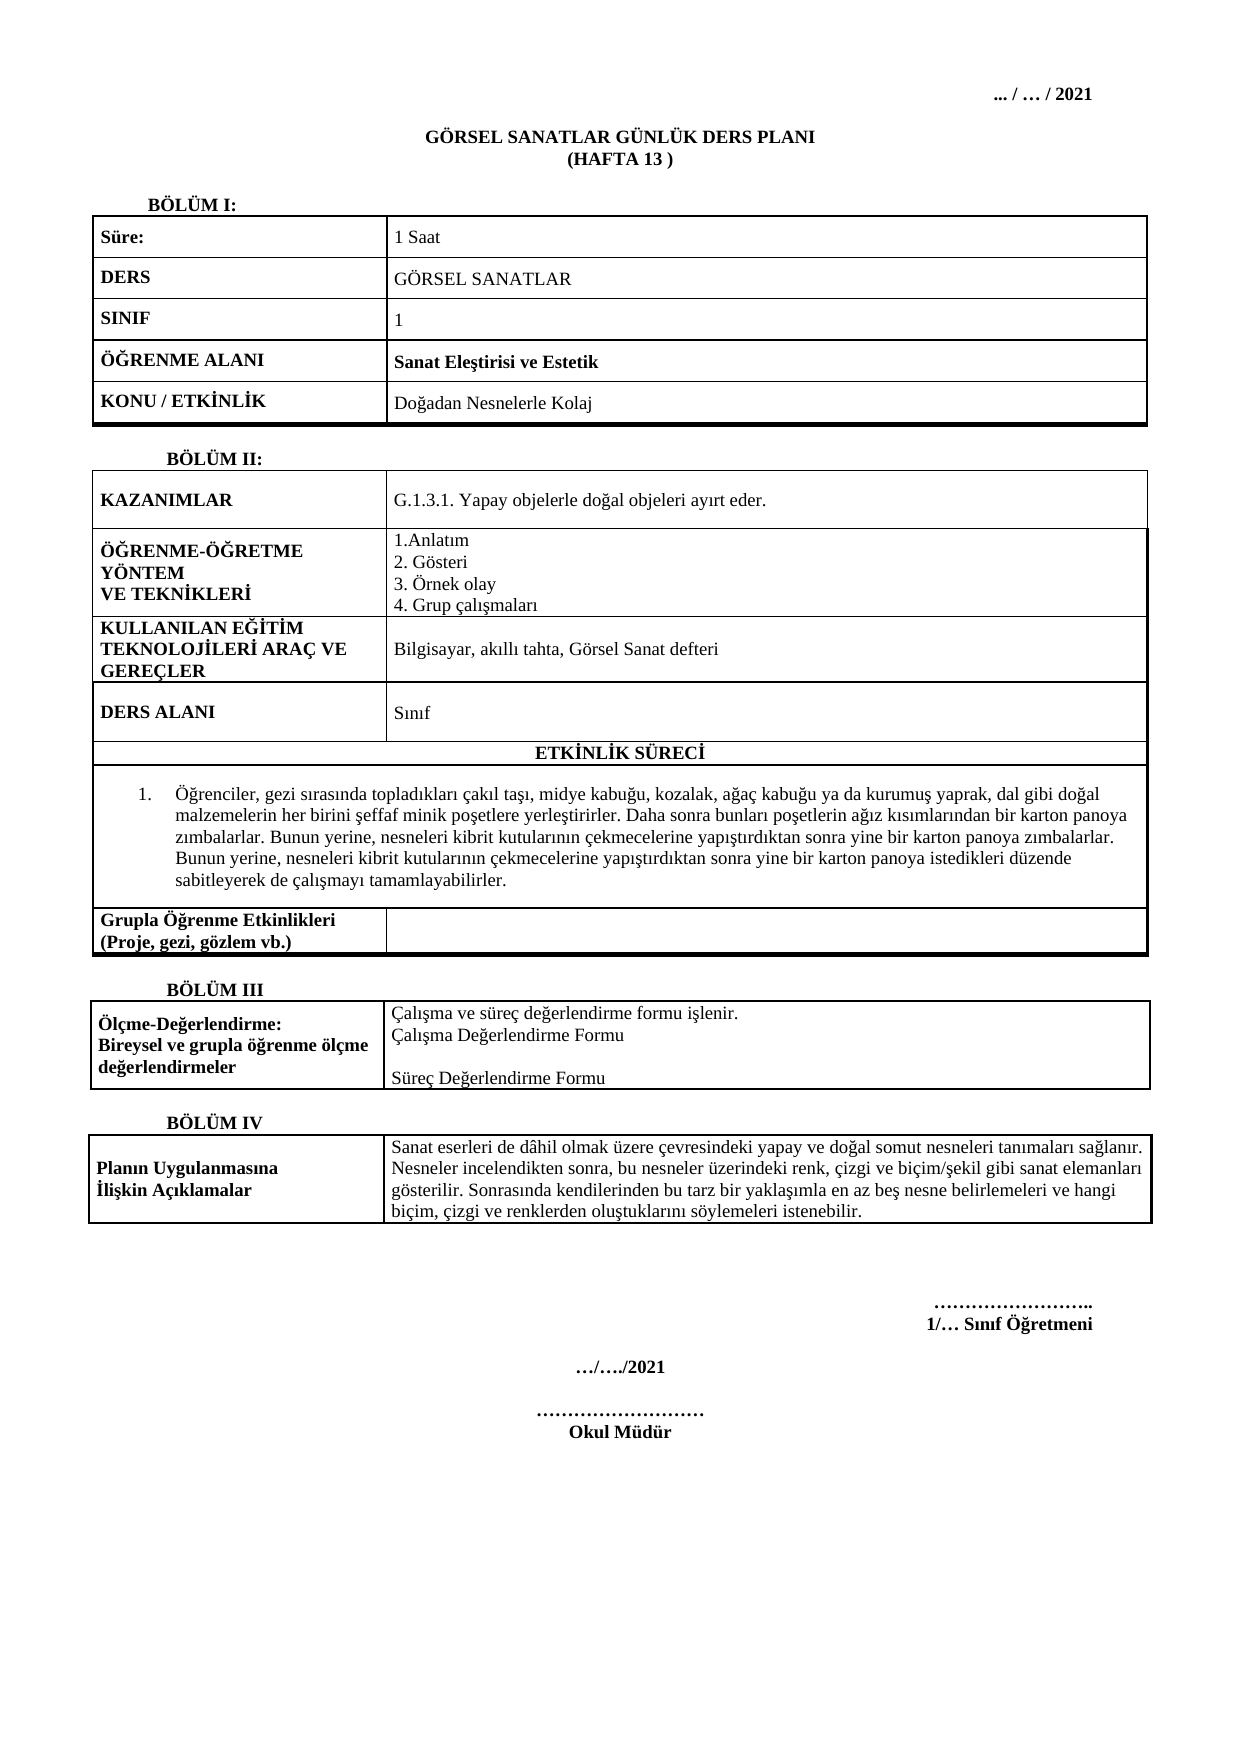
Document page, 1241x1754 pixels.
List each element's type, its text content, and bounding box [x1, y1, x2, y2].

text GÖRSEL SANATLAR GÜNLÜK DERS PLANI [148, 126, 1093, 148]
text …………………….. [148, 1291, 1093, 1313]
text BÖLÜM II: [148, 448, 1093, 470]
table_cell DERS [94, 258, 386, 298]
table_header KAZANIMLAR [93, 471, 386, 528]
table_header Planın Uygulanmasına İlişkin Açıklamalar [90, 1136, 383, 1222]
table_cell Bilgisayar, akıllı tahta, Görsel Sanat defteri [387, 617, 1146, 681]
table_cell DERS ALANI [94, 683, 386, 741]
table_cell Sınıf [387, 683, 1146, 741]
table_header Sanat eserleri de dâhil olmak üzere çevresindeki yapay ve doğal somut nesneleri tanımaları sağlanır. Nesneler incelendikten sonra, bu nesneler üzerindeki renk, çizgi ve biçim/şekil gibi sanat elemanları gösterilir. Sonrasında kendilerinden bu tarz bir yaklaşımla en az beş nesne belirlemeleri ve hangi biçim, çizgi ve renklerden oluştuklarını söylemeleri istenebilir. [385, 1136, 1150, 1222]
subtitle BÖLÜM III [148, 978, 1093, 1000]
table_cell KONU / ETKİNLİK [94, 382, 386, 422]
text Okul Müdür [148, 1421, 1093, 1442]
table_cell Sanat Eleştirisi ve Estetik [388, 341, 1146, 381]
text ... / … / 2021 [148, 83, 1093, 105]
table_header Çalışma ve süreç değerlendirme formu işlenir. Çalışma Değerlendirme Formu Süreç Değerlendirme Formu [385, 1002, 1149, 1088]
table_cell ÖĞRENME ALANI [94, 341, 386, 381]
table_cell ÖĞRENME-ÖĞRETME YÖNTEM VE TEKNİKLERİ [93, 529, 386, 616]
table_header Süre: [94, 217, 386, 256]
table_cell KULLANILAN EĞİTİM TEKNOLOJİLERİ ARAÇ VE GEREÇLER [93, 617, 386, 681]
table_cell 1.Anlatım 2. Gösteri 3. Örnek olay 4. Grup çalışmaları [387, 529, 1146, 616]
text (HAFTA 13 ) [148, 148, 1093, 169]
table_cell GÖRSEL SANATLAR [388, 258, 1146, 298]
table_header 1 Saat [388, 217, 1146, 256]
table_cell Grupla Öğrenme Etkinlikleri (Proje, gezi, gözlem vb.) [94, 909, 386, 952]
table_header G.1.3.1. Yapay objelerle doğal objeleri ayırt eder. [387, 471, 1147, 528]
table_cell Öğrenciler, gezi sırasında topladıkları çakıl taşı, midye kabuğu, kozalak, ağaç kabuğu ya da kurumuş yaprak, dal gibi doğal malzemelerin her birini şeffaf minik poşetlere yerleştirirler. Daha sonra bunları poşetlerin ağız kısımlarından bir karton panoya zımbalarlar. Bunun yerine, nesneleri kibrit kutularının çekmecelerine yapıştırdıktan sonra yine bir karton panoya zımbalarlar. Bunun yerine, nesneleri kibrit kutularının çekmecelerine yapıştırdıktan sonra yine bir karton panoya istedikleri düzende sabitleyerek de çalışmayı tamamlayabilirler. [94, 766, 1146, 907]
table_cell SINIF [94, 299, 386, 339]
table_cell ETKİNLİK SÜRECİ [94, 742, 1146, 764]
text ……………………… [148, 1399, 1093, 1421]
table_cell 1 [388, 299, 1146, 339]
table_cell Doğadan Nesnelerle Kolaj [388, 382, 1146, 422]
subtitle BÖLÜM IV [148, 1112, 1093, 1133]
text …/…./2021 [148, 1356, 1093, 1377]
text BÖLÜM I: [148, 193, 1093, 215]
table_header Ölçme-Değerlendirme: Bireysel ve grupla öğrenme ölçme değerlendirmeler [92, 1002, 383, 1088]
text 1/… Sınıf Öğretmeni [148, 1313, 1093, 1334]
table_cell [387, 909, 1146, 952]
